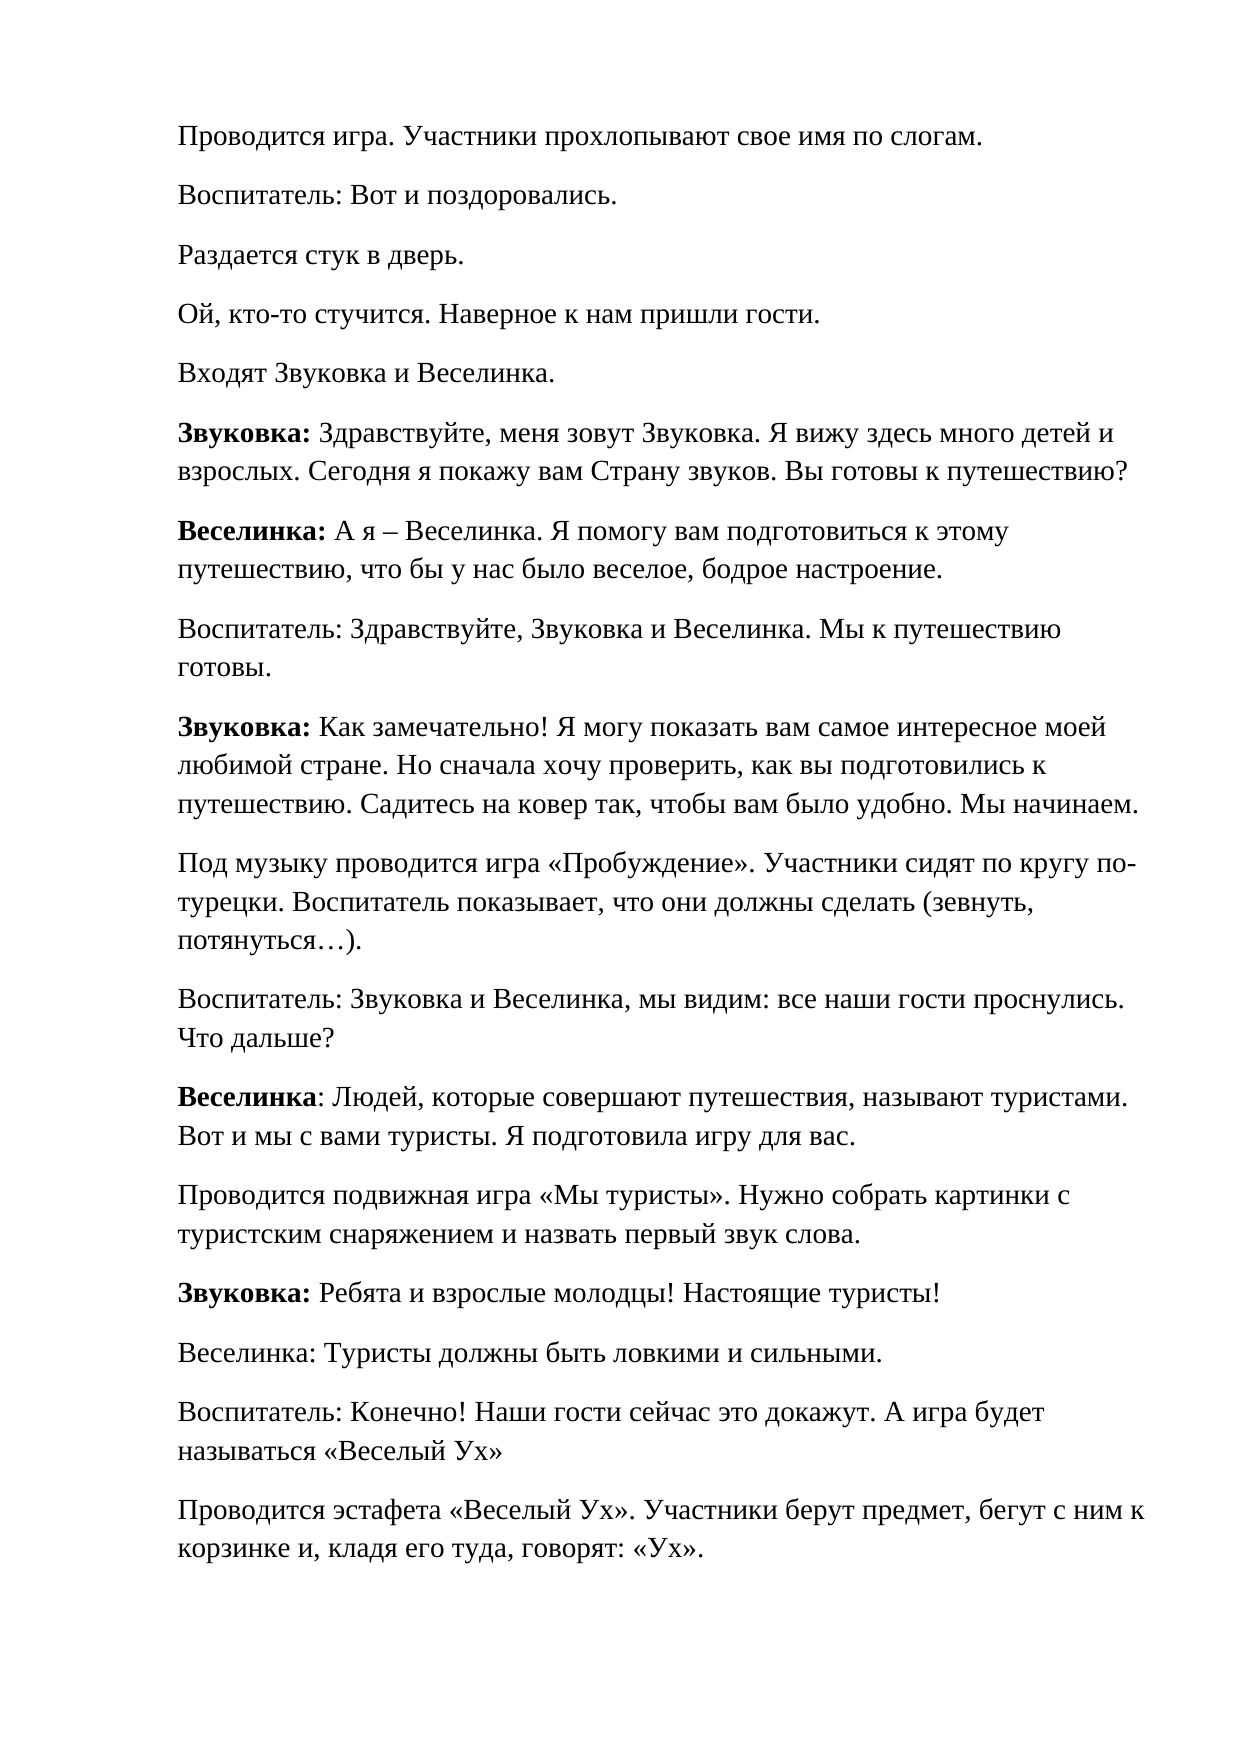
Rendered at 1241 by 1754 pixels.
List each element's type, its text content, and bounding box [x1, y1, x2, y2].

text Ой, кто-то стучится. Наверное к нам пришли гости. [177, 296, 1152, 330]
text Воспитатель: Звуковка и Веселинка, мы видим: все наши гости проснулись. Что дальше? [177, 982, 1152, 1054]
text Веселинка: А я – Веселинка. Я помогу вам подготовиться к этому путешествию, что бы у нас было веселое, бодрое настроение. [177, 513, 1152, 585]
text Веселинка: Людей, которые совершают путешествия, называют туристами. Вот и мы с вами туристы. Я подготовила игру для вас. [177, 1079, 1152, 1152]
text Звуковка: Как замечательно! Я могу показать вам самое интересное моей любимой стране. Но сначала хочу проверить, как вы подготовились к путешествию. Садитесь на ковер так, чтобы вам было удобно. Мы начинаем. [177, 709, 1152, 819]
text Звуковка: Ребята и взрослые молодцы! Настоящие туристы! [177, 1275, 1152, 1309]
text Входят Звуковка и Веселинка. [177, 356, 1152, 389]
text Проводится эстафета «Веселый Ух». Участники берут предмет, бегут с ним к корзинке и, кладя его туда, говорят: «Ух». [177, 1492, 1152, 1564]
text Проводится подвижная игра «Мы туристы». Нужно собрать картинки с туристским снаряжением и назвать первый звук слова. [177, 1177, 1152, 1249]
text Раздается стук в дверь. [177, 237, 1152, 270]
text Проводится игра. Участники прохлопывают свое имя по слогам. [177, 118, 1152, 152]
text Под музыку проводится игра «Пробуждение». Участники сидят по кругу по-турецки. Воспитатель показывает, что они должны сделать (зевнуть, потянуться…). [177, 845, 1152, 956]
text Воспитатель: Вот и поздоровались. [177, 177, 1152, 211]
text Веселинка: Туристы должны быть ловкими и сильными. [177, 1335, 1152, 1368]
text Воспитатель: Здравствуйте, Звуковка и Веселинка. Мы к путешествию готовы. [177, 611, 1152, 683]
text Воспитатель: Конечно! Наши гости сейчас это докажут. А игра будет называться «Веселый Ух» [177, 1394, 1152, 1466]
text Звуковка: Здравствуйте, меня зовут Звуковка. Я вижу здесь много детей и взрослых. Сегодня я покажу вам Страну звуков. Вы готовы к путешествию? [177, 415, 1152, 487]
